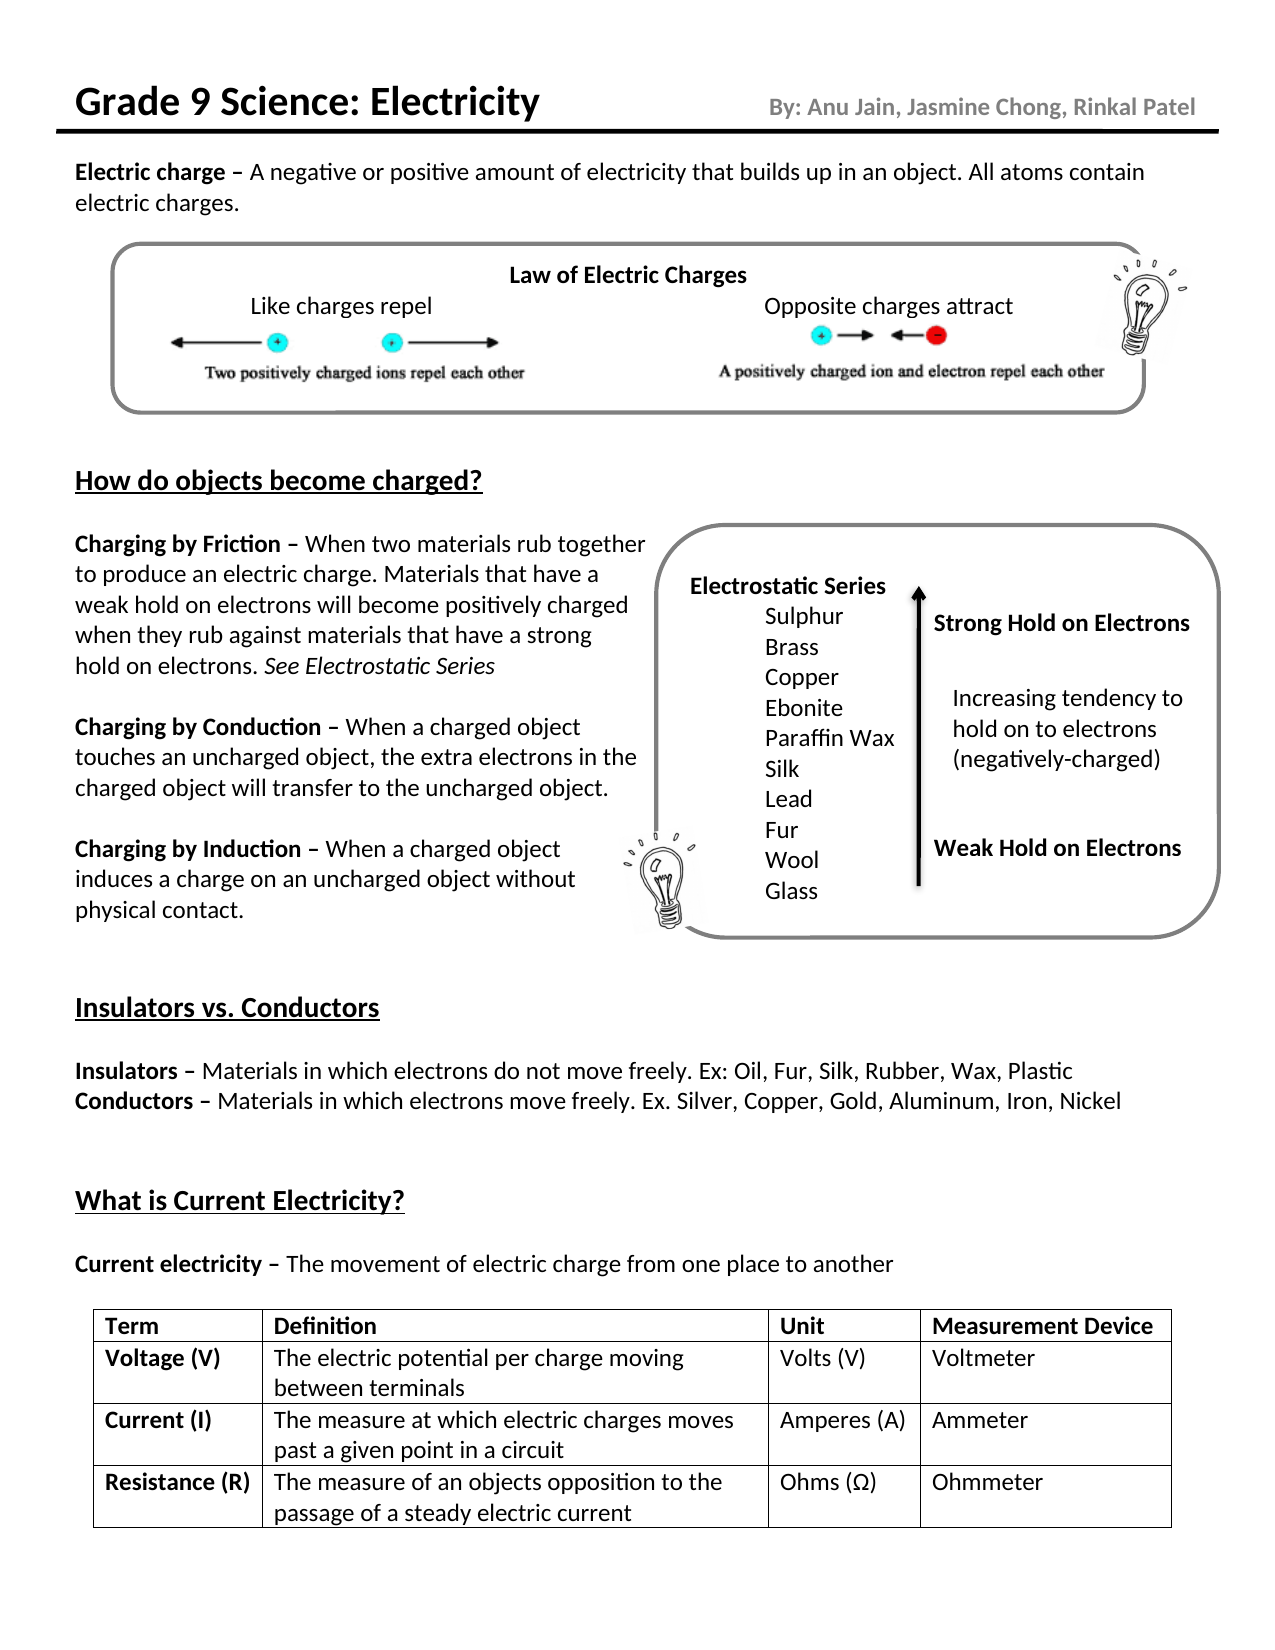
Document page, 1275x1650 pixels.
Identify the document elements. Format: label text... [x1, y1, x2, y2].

table_cell Voltmeter [921, 1342, 1171, 1403]
picture [619, 826, 708, 934]
text Current electricity – The movement of electric charge from one place to another [75, 1248, 1200, 1279]
table_cell Amperes (A) [769, 1404, 920, 1465]
text Charging by Induction – When a charged object induces a charge on an uncharged object without physical contact. [695, 833, 1200, 924]
table_cell Voltage (V) [94, 1342, 262, 1403]
text Charging by Conduction – When a charged object touches an uncharged object, the extra electrons in the charged object will transfer to the uncharged object. [75, 711, 654, 802]
text Grade 9 Science: Electricity By: Anu Jain, Jasmine Chong, Rinkal Patel [75, 75, 1200, 126]
table_header Unit [769, 1310, 920, 1341]
table_cell Current (I) [94, 1404, 262, 1465]
table_cell Ammeter [921, 1404, 1171, 1465]
picture [168, 318, 562, 397]
text Insulators vs. Conductors [75, 989, 1200, 1024]
text Charging by Friction – When two materials rub together to produce an electric charge. Materials that have a weak hold on electrons will become positively charged when they rub against materials that have a strong hold on electrons. See Electrostatic Series [75, 528, 696, 680]
text How do objects become charged? [75, 462, 1200, 497]
text Conductors – Materials in which electrons move freely. Ex. Silver, Copper, Gold, Aluminum, Iron, Nickel [75, 1086, 1200, 1116]
table_cell Volts (V) [769, 1342, 920, 1403]
table_header Definition [263, 1310, 768, 1341]
text Electric charge – A negative or positive amount of electricity that builds up in an object. All atoms contain electric charges. [75, 156, 1200, 217]
text What is Current Electricity? [75, 1182, 1200, 1218]
text Charging by Conduction – When a charged object touches an uncharged object, the extra electrons in the charged object will transfer to the uncharged object. [925, 711, 1200, 802]
picture [712, 250, 1192, 385]
table_cell Ohmmeter [921, 1466, 1171, 1527]
text Charging by Friction – When two materials rub together to produce an electric charge. Materials that have a weak hold on electrons will become positively charged when they rub against materials that have a strong hold on electrons. See Electrostatic Series [659, 528, 1200, 680]
table_cell The electric potential per charge moving between terminals [263, 1342, 768, 1403]
text Charging by Induction – When a charged object induces a charge on an uncharged object without physical contact. [75, 833, 640, 924]
table_header Term [94, 1310, 262, 1341]
table_cell The measure of an objects opposition to the passage of a steady electric current [263, 1466, 768, 1527]
table_header Measurement Device [921, 1310, 1171, 1341]
text Insulators – Materials in which electrons do not move freely. Ex: Oil, Fur, Silk, Rubber, Wax, Plastic [75, 1055, 1200, 1086]
text Charging by Conduction – When a charged object touches an uncharged object, the extra electrons in the charged object will transfer to the uncharged object. [659, 711, 911, 802]
table_cell Ohms (Ω) [769, 1466, 920, 1527]
table_cell The measure at which electric charges moves past a given point in a circuit [263, 1404, 768, 1465]
table_cell Resistance (R) [94, 1466, 262, 1527]
